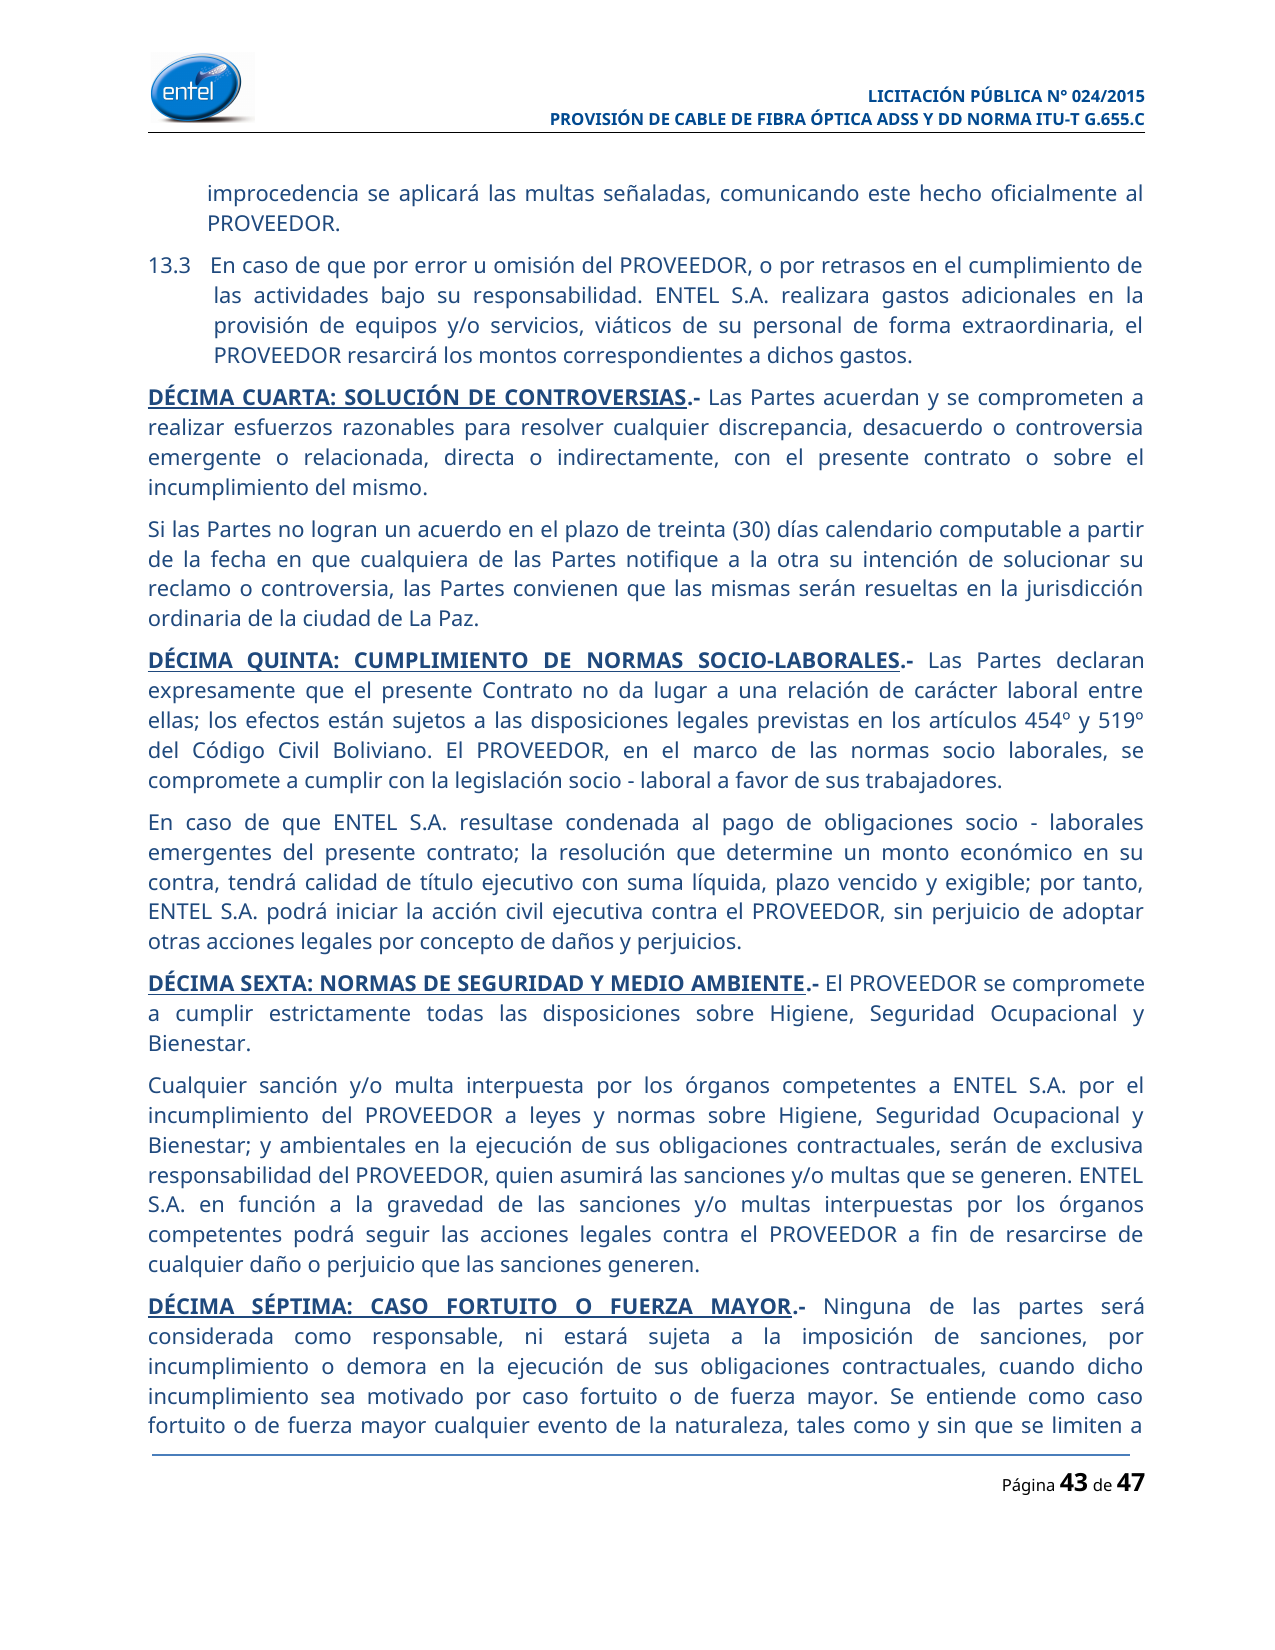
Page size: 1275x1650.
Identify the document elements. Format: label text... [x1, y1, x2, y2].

text DÉCIMA SEXTA: NORMAS DE SEGURIDAD Y MEDIO AMBIENTE.- El PROVEEDOR se compromete a cumplir estrictamente todas las disposiciones sobre Higiene, Seguridad Ocupacional y Bienestar. [148, 968, 1145, 1058]
text En caso de que ENTEL S.A. resultase condenada al pago de obligaciones socio - laborales emergentes del presente contrato; la resolución que determine un monto económico en su contra, tendrá calidad de título ejecutivo con suma líquida, plazo vencido y exigible; por tanto, ENTEL S.A. podrá iniciar la acción civil ejecutiva contra el PROVEEDOR, sin perjuicio de adoptar otras acciones legales por concepto de daños y perjuicios. [148, 807, 1145, 956]
picture [150, 52, 255, 123]
text Si las Partes no logran un acuerdo en el plazo de treinta (30) días calendario computable a partir de la fecha en que cualquiera de las Partes notifique a la otra su intención de solucionar su reclamo o controversia, las Partes convienen que las mismas serán resueltas en la jurisdicción ordinaria de la ciudad de La Paz. [148, 514, 1145, 633]
text 13.3 En caso de que por error u omisión del PROVEEDOR, o por retrasos en el cumplimiento de las actividades bajo su responsabilidad. ENTEL S.A. realizara gastos adicionales en la provisión de equipos y/o servicios, viáticos de su personal de forma extraordinaria, el PROVEEDOR resarcirá los montos correspondientes a dichos gastos. [148, 250, 1145, 369]
text Cualquier sanción y/o multa interpuesta por los órganos competentes a ENTEL S.A. por el incumplimiento del PROVEEDOR a leyes y normas sobre Higiene, Seguridad Ocupacional y Bienestar; y ambientales en la ejecución de sus obligaciones contractuales, serán de exclusiva responsabilidad del PROVEEDOR, quien asumirá las sanciones y/o multas que se generen. ENTEL S.A. en función a la gravedad de las sanciones y/o multas interpuestas por los órganos competentes podrá seguir las acciones legales contra el PROVEEDOR a fin de resarcirse de cualquier daño o perjuicio que las sanciones generen. [148, 1070, 1145, 1279]
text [148, 1291, 1145, 1440]
text DÉCIMA QUINTA: CUMPLIMIENTO DE NORMAS SOCIO-LABORALES.- Las Partes declaran expresamente que el presente Contrato no da lugar a una relación de carácter laboral entre ellas; los efectos están sujetos a las disposiciones legales previstas en los artículos 454º y 519º del Código Civil Boliviano. El PROVEEDOR, en el marco de las normas socio laborales, se compromete a cumplir con la legislación socio - laboral a favor de sus trabajadores. [148, 645, 1145, 794]
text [148, 178, 1145, 238]
text DÉCIMA CUARTA: SOLUCIÓN DE CONTROVERSIAS.- Las Partes acuerdan y se comprometen a realizar esfuerzos razonables para resolver cualquier discrepancia, desacuerdo o controversia emergente o relacionada, directa o indirectamente, con el presente contrato o sobre el incumplimiento del mismo. [148, 382, 1145, 501]
